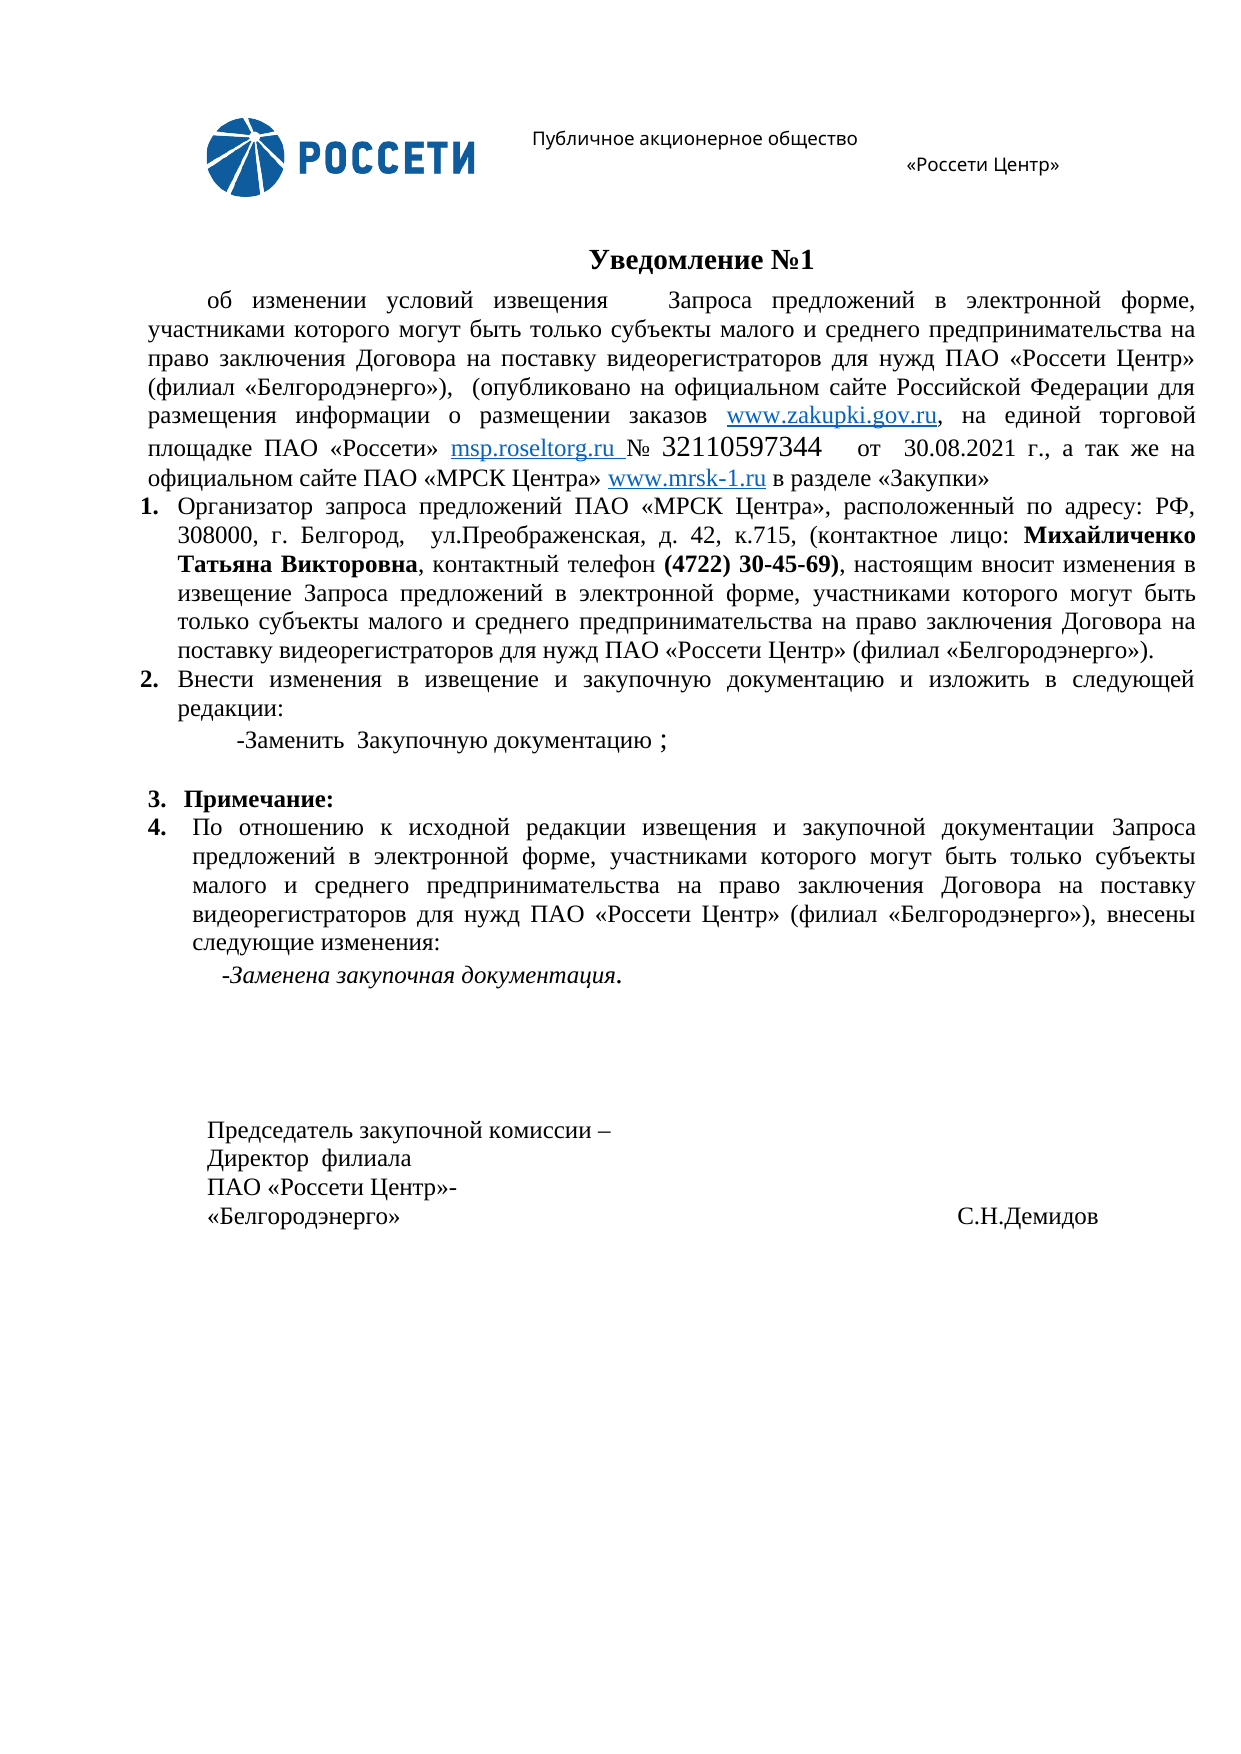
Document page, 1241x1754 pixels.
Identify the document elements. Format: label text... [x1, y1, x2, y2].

text ПАО «Россети Центр»- [148, 1172, 1196, 1201]
text Директор филиала [148, 1143, 1196, 1172]
picture [206, 118, 475, 197]
list Внести изменения в извещение и закупочную документацию и изложить в следующей редакции: [140, 664, 1196, 721]
list Примечание: [148, 784, 1196, 812]
list -Заменена закупочная документация. [148, 956, 1196, 990]
list По отношению к исходной редакции извещения и закупочной документации Запроса предложений в электронной форме, участниками которого могут быть только субъекты малого и среднего предпринимательства на право заключения Договора на поставку видеорегистраторов для нужд ПАО «Россети Центр» (филиал «Белгородэнерго»), внесены следующие изменения: [148, 812, 1196, 956]
text Уведомление №1 [148, 242, 1196, 275]
text об изменении условий извещения Запроса предложений в электронной форме, участниками которого могут быть только субъекты малого и среднего предпринимательства на право заключения Договора на поставку видеорегистраторов для нужд ПАО «Россети Центр» (филиал «Белгородэнерго»), (опубликовано на официальном сайте Российской Федерации для размещения информации о размещении заказов www.zakupki.gov.ru, на единой торговой площадке ПАО «Россети» msp.roseltorg.ru № 32110597344 от 30.08.2021 г., а так же на официальном сайте ПАО «МРСК Центра» www.mrsk-1.ru в разделе «Закупки» [148, 285, 1196, 491]
list Организатор запроса предложений ПАО «МРСК Центра», расположенный по адресу: РФ, 308000, г. Белгород, ул.Преображенская, д. 42, к.715, (контактное лицо: Михайличенко Татьяна Викторовна, контактный телефон (4722) 30-45-69), настоящим вносит изменения в извещение Запроса предложений в электронной форме, участниками которого могут быть только субъекты малого и среднего предпринимательства на право заключения Договора на поставку видеорегистраторов для нужд ПАО «Россети Центр» (филиал «Белгородэнерго»). [140, 491, 1196, 664]
text Председатель закупочной комиссии – [148, 1115, 1196, 1143]
list -Заменить Закупочную документацию ; [177, 721, 1196, 755]
text «Белгородэнерго» С.Н.Демидов [148, 1201, 1196, 1230]
